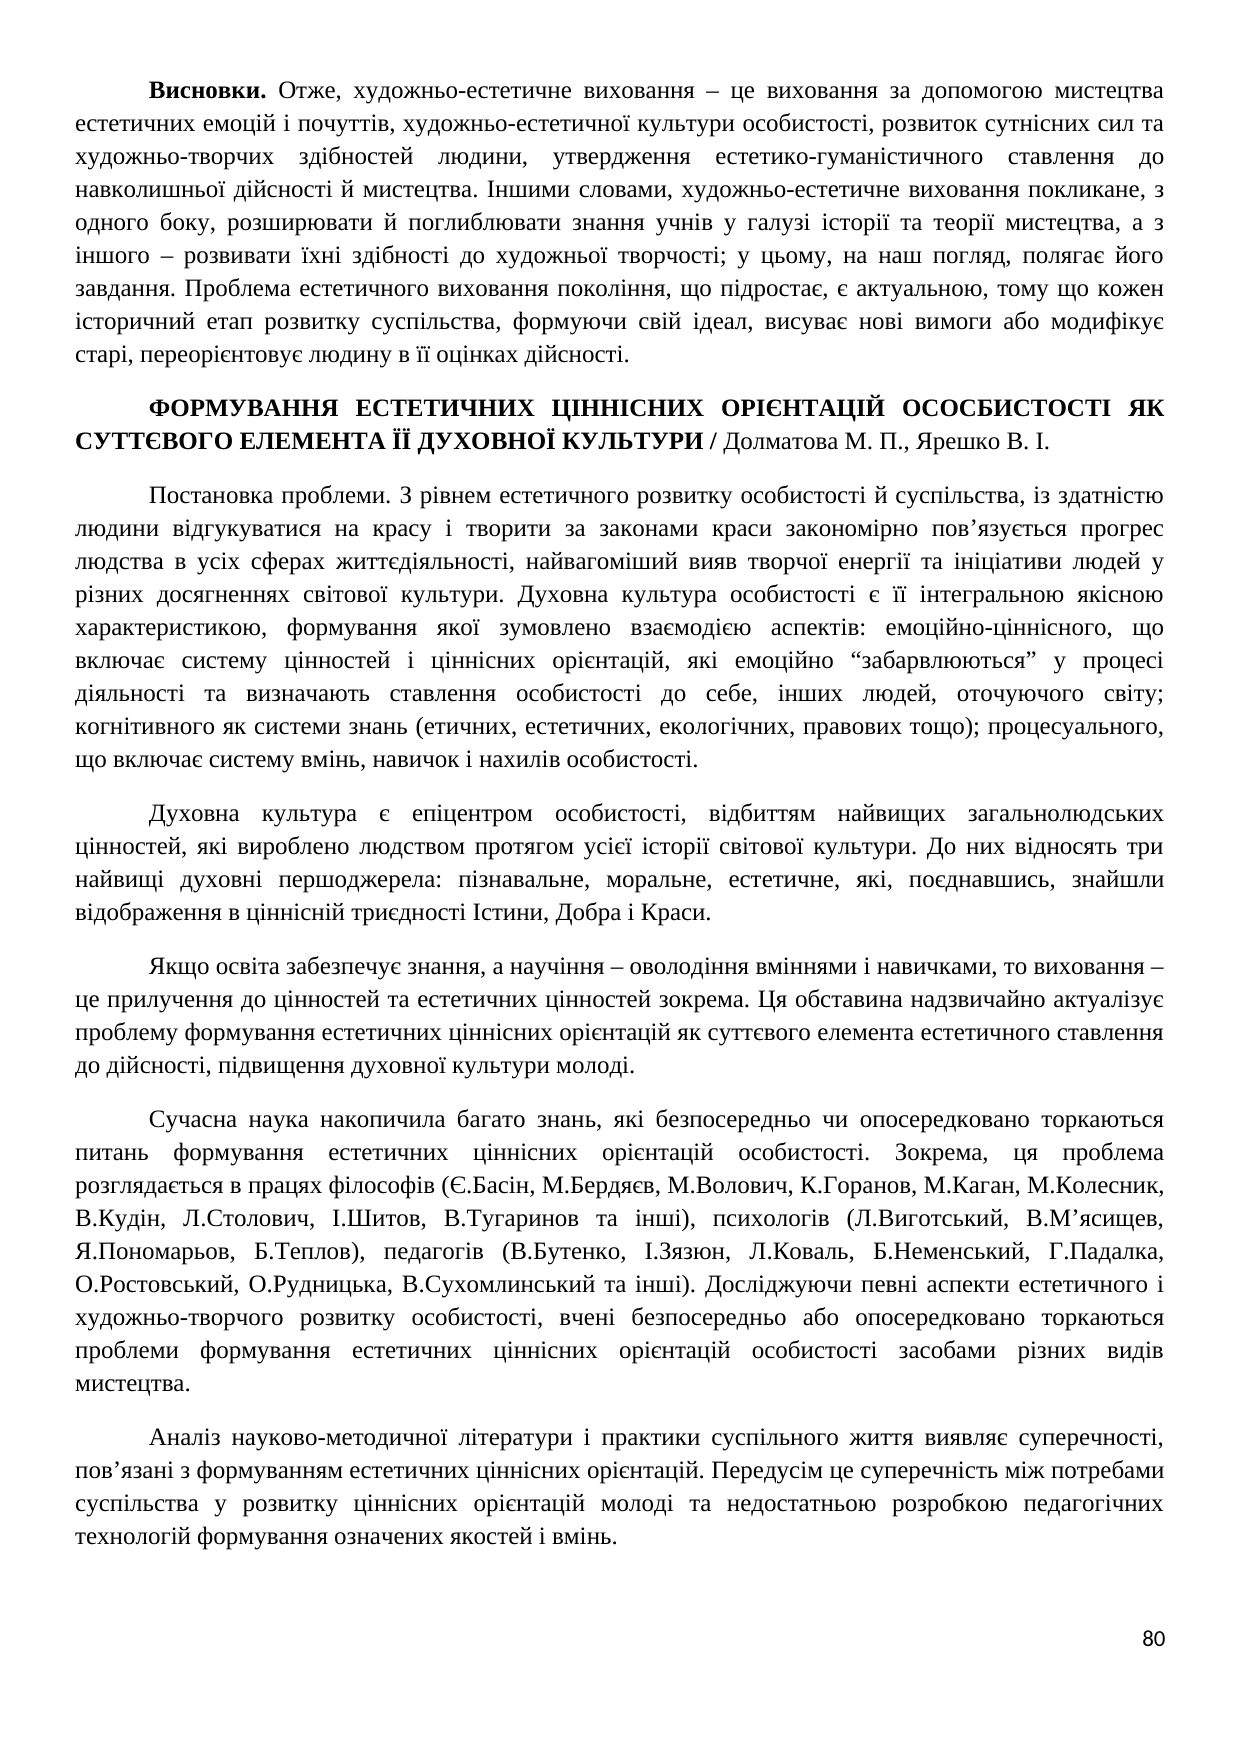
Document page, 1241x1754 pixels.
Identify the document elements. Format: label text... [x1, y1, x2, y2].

text Висновки. Отже, художньо-естетичне виховання – це виховання за допомогою мистецтва естетичних емоцій і почуттів, художньо-естетичної культури особистості, розвиток сутнісних сил та художньо-творчих здібностей людини, утвердження естетико-гуманістичного ставлення до навколишньої дійсності й мистецтва. Іншими словами, художньо-естетичне виховання покликане, з одного боку, розширювати й поглиблювати знання учнів у галузі історії та теорії мистецтва, а з іншого – розвивати їхні здібності до художньої творчості; у цьому, на наш погляд, полягає його завдання. Проблема естетичного виховання покоління, що підростає, є актуальною, тому що кожен історичний етап розвитку суспільства, формуючи свій ідеал, висуває нові вимоги або модифікує старі, переорієнтовує людину в її оцінках дійсності. [75, 75, 1165, 368]
text ФОРМУВАННЯ ЕСТЕТИЧНИХ ЦІННІСНИХ ОРІЄНТАЦІЙ ОСОСБИСТОСТІ ЯК СУТТЄВОГО ЕЛЕМЕНТА ЇЇ ДУХОВНОЇ КУЛЬТУРИ / Долматова М. П., Ярешко В. І. [75, 393, 1165, 455]
text Якщо освіта забезпечує знання, а научіння – оволодіння вміннями і навичками, то виховання – це прилучення до цінностей та естетичних цінностей зокрема. Ця обставина надзвичайно актуалізує проблему формування естетичних ціннісних орієнтацій як суттєвого елемента естетичного ставлення до дійсності, підвищення духовної культури молоді. [75, 951, 1165, 1079]
text Духовна культура є епіцентром особистості, відбиттям найвищих загальнолюдських цінностей, які вироблено людством протягом усієї історії світової культури. До них відносять три найвищі духовні першоджерела: пізнавальне, моральне, естетичне, які, поєднавшись, знайшли відображення в ціннісній триєдності Істини, Добра і Краси. [75, 798, 1165, 926]
text Сучасна наука накопичила багато знань, які безпосередньо чи опосередковано торкаються питань формування естетичних ціннісних орієнтацій особистості. Зокрема, ця проблема розглядається в працях філософів (Є.Басін, М.Бердяєв, М.Волович, К.Горанов, М.Каган, М.Колесник, В.Кудін, Л.Столович, І.Шитов, В.Тугаринов та інші), психологів (Л.Виготський, В.М’ясищев, Я.Пономарьов, Б.Теплов), педагогів (В.Бутенко, І.Зязюн, Л.Коваль, Б.Неменський, Г.Падалка, О.Ростовський, О.Рудницька, В.Сухомлинський та інші). Досліджуючи певні аспекти естетичного і художньо-творчого розвитку особистості, вчені безпосередньо або опосередковано торкаються проблеми формування естетичних ціннісних орієнтацій особистості засобами різних видів мистецтва. [75, 1104, 1165, 1397]
text Аналіз науково-методичної літератури і практики суспільного життя виявляє суперечності, пов’язані з формуванням естетичних ціннісних орієнтацій. Передусім це суперечність між потребами суспільства у розвитку ціннісних орієнтацій молоді та недостатньою розробкою педагогічних технологій формування означених якостей і вмінь. [75, 1422, 1165, 1549]
text Постановка проблеми. З рівнем естетичного розвитку особистості й суспільства, із здатністю людини відгукуватися на красу і творити за законами краси закономірно пов’язується прогрес людства в усіх сферах життєдіяльності, найвагоміший вияв творчої енергії та ініціативи людей у різних досягненнях світової культури. Духовна культура особистості є її інтегральною якісною характеристикою, формування якої зумовлено взаємодією аспектів: емоційно-ціннісного, що включає систему цінностей і ціннісних орієнтацій, які емоційно “забарвлюються” у процесі діяльності та визначають ставлення особистості до себе, інших людей, оточуючого світу; когнітивного як системи знань (етичних, естетичних, екологічних, правових тощо); процесуального, що включає систему вмінь, навичок і нахилів особистості. [75, 480, 1165, 773]
